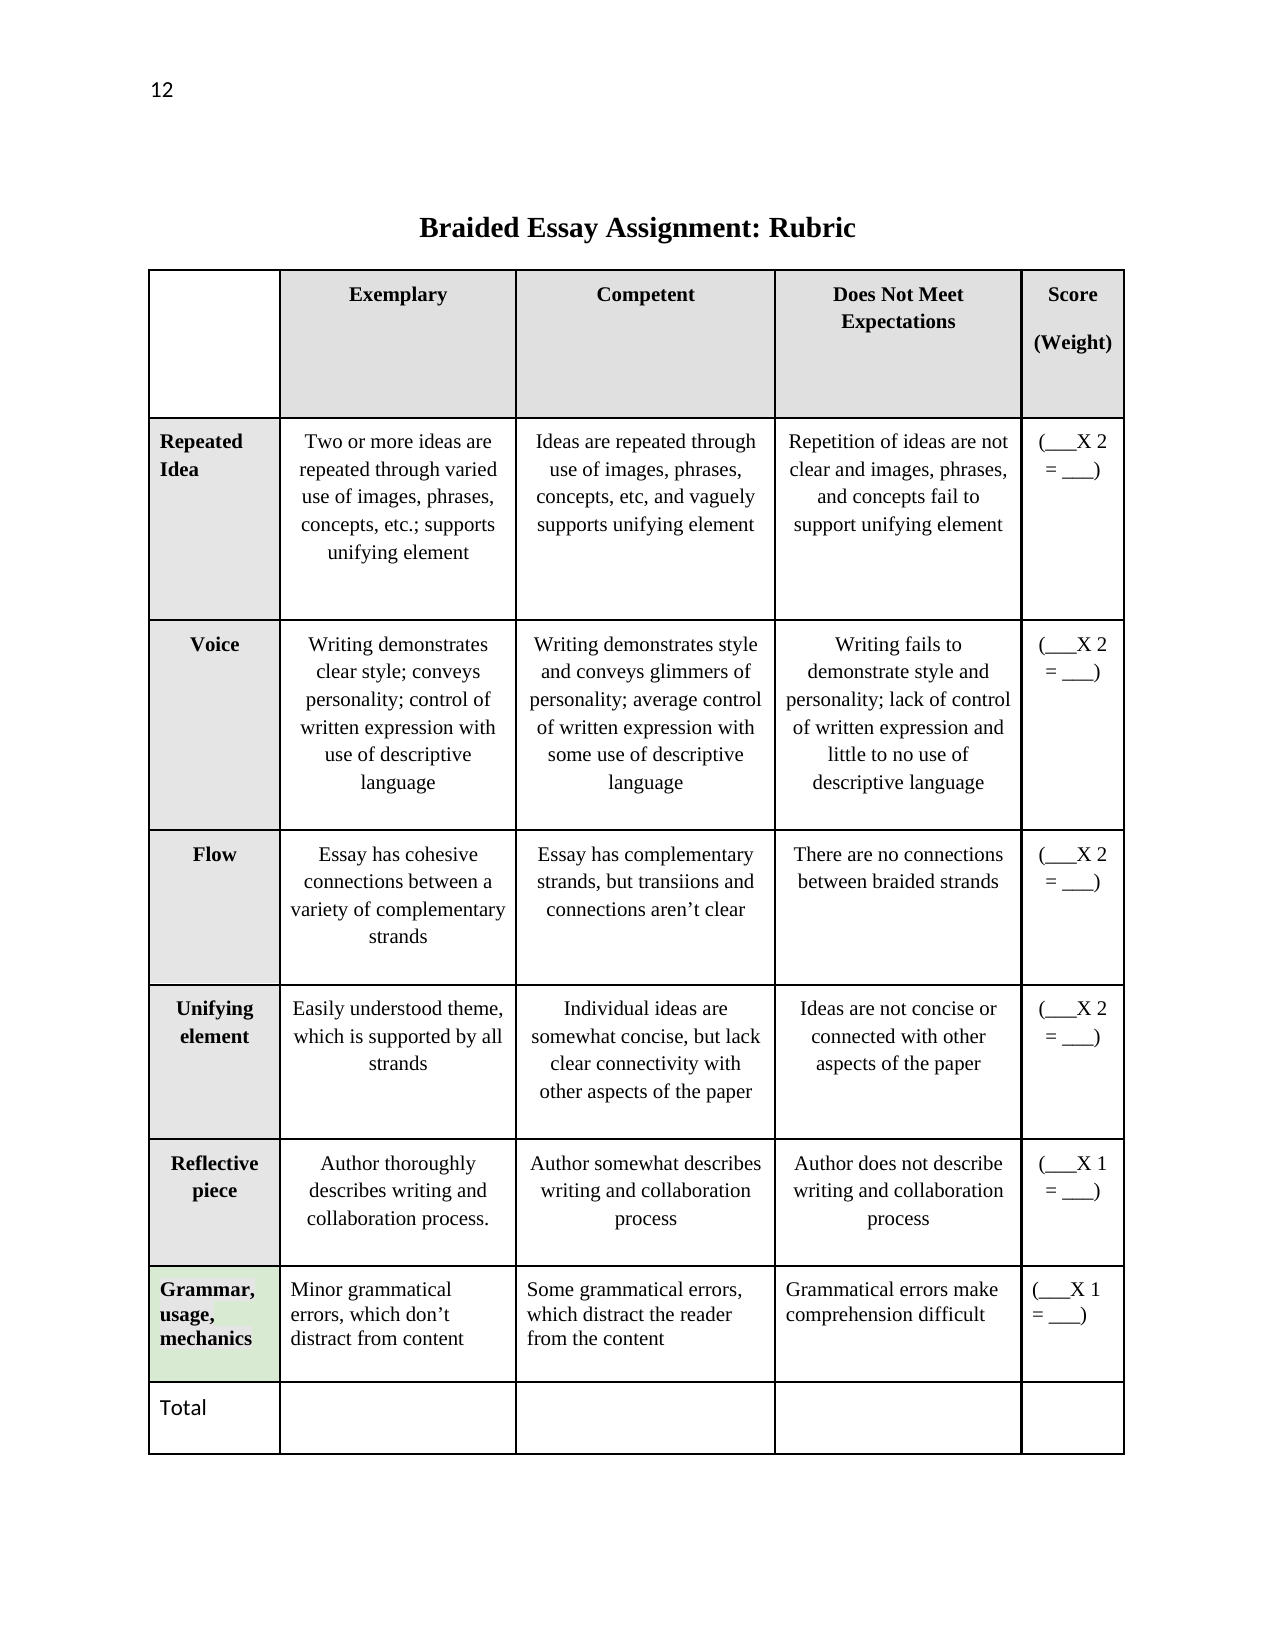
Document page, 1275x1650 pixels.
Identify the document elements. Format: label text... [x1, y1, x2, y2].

table_cell Individual ideas are somewhat concise, but lack clear connectivity with other aspects of the paper [517, 986, 774, 1138]
table_header Exemplary [281, 271, 515, 417]
table_cell Two or more ideas are repeated through varied use of images, phrases, concepts, etc.; supports unifying element [281, 419, 515, 619]
table_cell Total [150, 1383, 279, 1453]
table_cell Easily understood theme, which is supported by all strands [281, 986, 515, 1138]
table_cell (___X 2 = ___) [1023, 831, 1123, 983]
table_cell Ideas are not concise or connected with other aspects of the paper [776, 986, 1020, 1138]
table_cell (___X 1 = ___) [1023, 1267, 1123, 1381]
table_header [150, 271, 279, 417]
table_cell (___X 2 = ___) [1023, 986, 1123, 1138]
table_cell Minor grammatical errors, which don’t distract from content [281, 1267, 515, 1381]
table_cell Grammar, usage, mechanics [150, 1267, 279, 1381]
table_cell Author does not describe writing and collaboration process [776, 1140, 1020, 1265]
table_header Does Not Meet Expectations [776, 271, 1020, 417]
table_cell Grammatical errors make comprehension difficult [776, 1267, 1020, 1381]
table_cell [517, 1383, 774, 1453]
table_cell Author thoroughly describes writing and collaboration process. [281, 1140, 515, 1265]
table_cell Writing demonstrates clear style; conveys personality; control of written expression with use of descriptive language [281, 621, 515, 829]
table_cell Repeated Idea [150, 419, 279, 619]
table_cell Flow [150, 831, 279, 983]
table_cell (___X 1 = ___) [1023, 1140, 1123, 1265]
table_cell Writing fails to demonstrate style and personality; lack of control of written expression and little to no use of descriptive language [776, 621, 1020, 829]
table_header Score (Weight) [1023, 271, 1123, 417]
table_cell Some grammatical errors, which distract the reader from the content [517, 1267, 774, 1381]
table_cell There are no connections between braided strands [776, 831, 1020, 983]
table_cell [1023, 1383, 1123, 1453]
table_cell Voice [150, 621, 279, 829]
table_cell (___X 2 = ___) [1023, 419, 1123, 619]
table_cell Ideas are repeated through use of images, phrases, concepts, etc, and vaguely supports unifying element [517, 419, 774, 619]
table_cell Unifying element [150, 986, 279, 1138]
table_cell Reflective piece [150, 1140, 279, 1265]
table_cell Essay has complementary strands, but transiions and connections aren’t clear [517, 831, 774, 983]
table_cell Writing demonstrates style and conveys glimmers of personality; average control of written expression with some use of descriptive language [517, 621, 774, 829]
table_cell Author somewhat describes writing and collaboration process [517, 1140, 774, 1265]
text Braided Essay Assignment: Rubric [150, 210, 1125, 243]
table_cell [281, 1383, 515, 1453]
table_cell [776, 1383, 1020, 1453]
table_header Competent [517, 271, 774, 417]
table_cell Repetition of ideas are not clear and images, phrases, and concepts fail to support unifying element [776, 419, 1020, 619]
table_cell Essay has cohesive connections between a variety of complementary strands [281, 831, 515, 983]
table_cell (___X 2 = ___) [1023, 621, 1123, 829]
